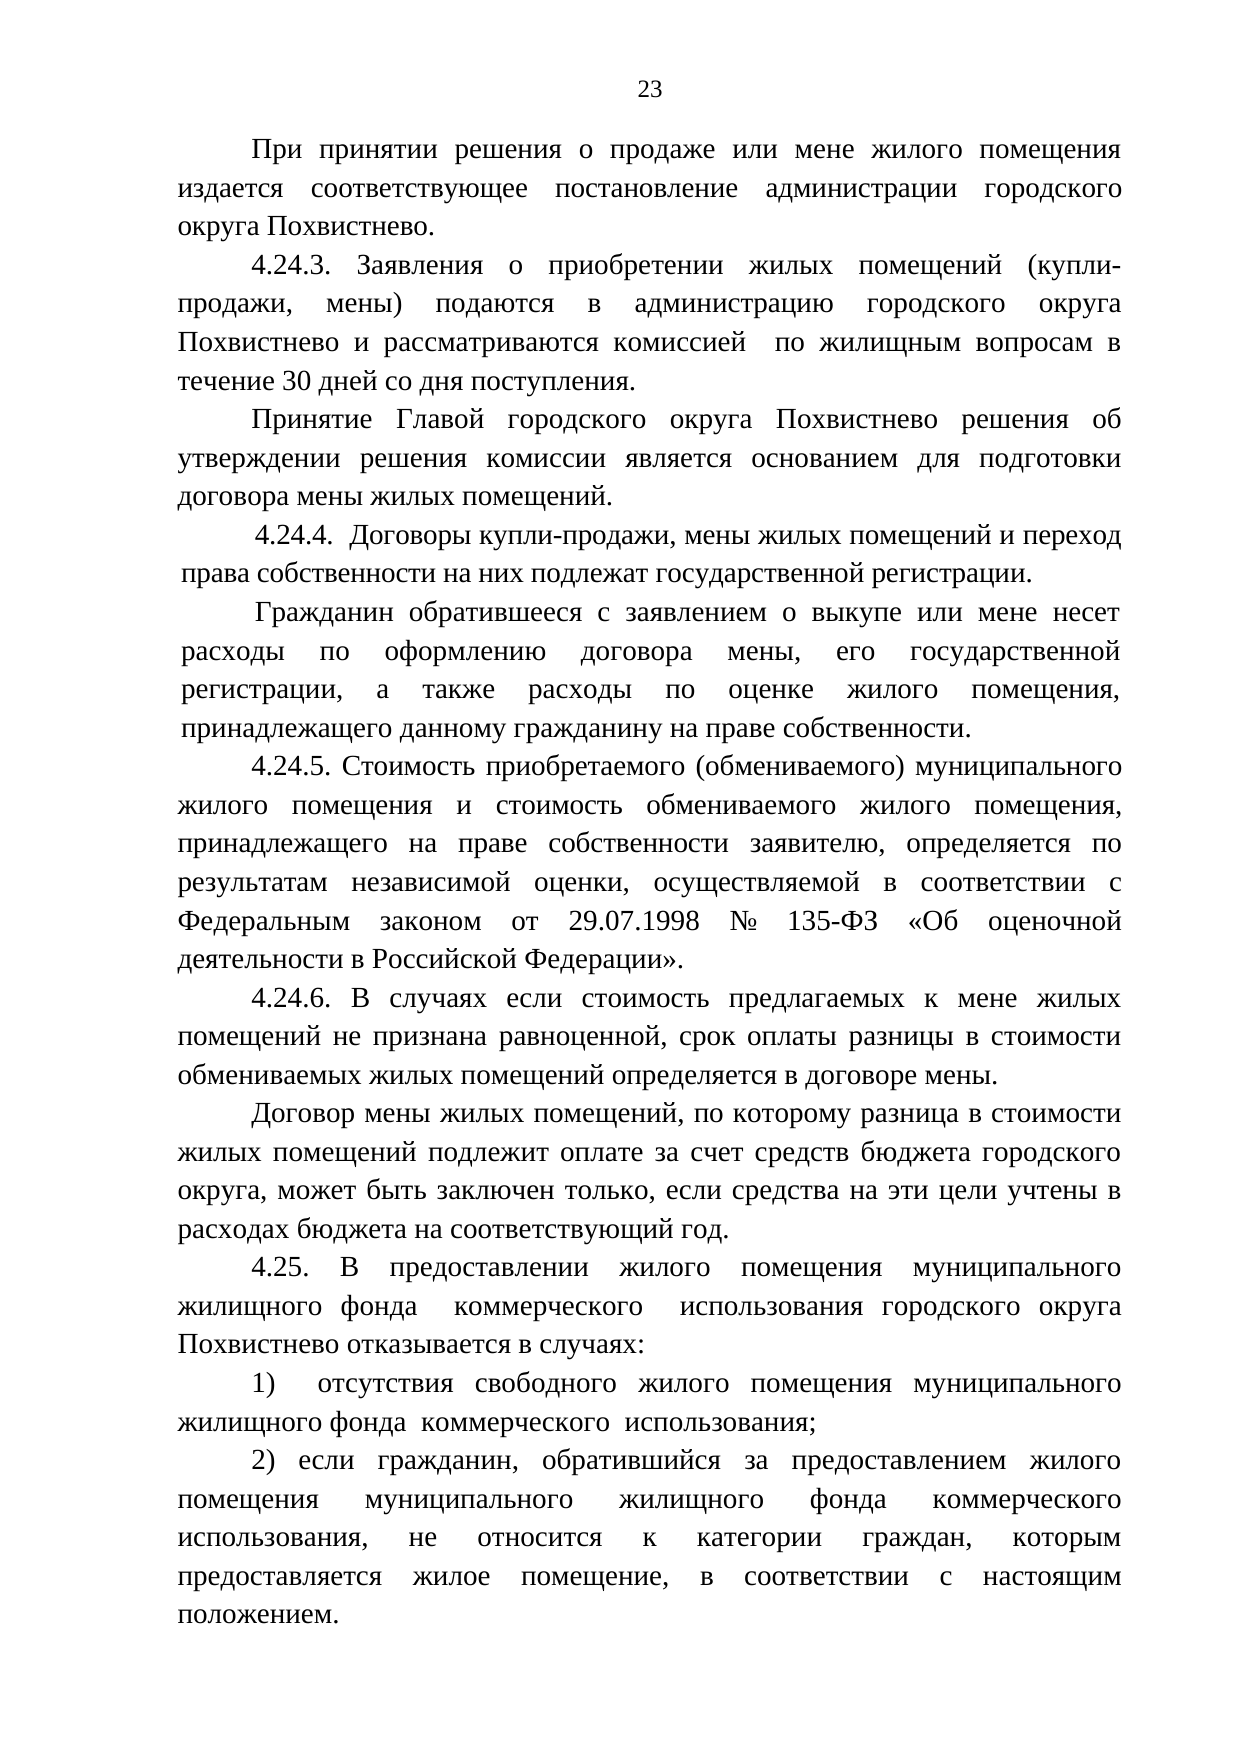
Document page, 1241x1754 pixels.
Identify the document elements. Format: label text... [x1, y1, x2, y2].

text 2) если гражданин, обратившийся за предоставлением жилого помещения муниципального жилищного фонда коммерческого использования, не относится к категории граждан, которым предоставляется жилое помещение, в соответствии с настоящим положением. [177, 1442, 1122, 1630]
text 4.24.4. Договоры купли-продажи, мены жилых помещений и переход права собственности на них подлежат государственной регистрации. [181, 517, 1122, 589]
text Принятие Главой городского округа Похвистнево решения об утверждении решения комиссии является основанием для подготовки договора мены жилых помещений. [177, 401, 1122, 512]
text 4.24.5. Стоимость приобретаемого (обмениваемого) муниципального жилого помещения и стоимость обмениваемого жилого помещения, принадлежащего на праве собственности заявителю, определяется по результатам независимой оценки, осуществляемой в соответствии с Федеральным законом от 29.07.1998 № 135-ФЗ «Об оценочной деятельности в Российской Федерации». [177, 748, 1122, 975]
text 4.25. В предоставлении жилого помещения муниципального жилищного фонда коммерческого использования городского округа Похвистнево отказывается в случаях: [177, 1249, 1122, 1360]
text При принятии решения о продаже или мене жилого помещения издается соответствующее постановление администрации городского округа Похвистнево. [177, 131, 1122, 242]
text Гражданин обратившееся с заявлением о выкупе или мене несет расходы по оформлению договора мены, его государственной регистрации, а также расходы по оценке жилого помещения, принадлежащего данному гражданину на праве собственности. [181, 594, 1121, 743]
text 1) отсутствия свободного жилого помещения муниципального жилищного фонда коммерческого использования; [177, 1365, 1122, 1437]
text 4.24.3. Заявления о приобретении жилых помещений (купли-продажи, мены) подаются в администрацию городского округа Похвистнево и рассматриваются комиссией по жилищным вопросам в течение 30 дней со дня поступления. [177, 247, 1122, 396]
text 4.24.6. В случаях если стоимость предлагаемых к мене жилых помещений не признана равноценной, срок оплаты разницы в стоимости обмениваемых жилых помещений определяется в договоре мены. [177, 980, 1122, 1090]
text Договор мены жилых помещений, по которому разница в стоимости жилых помещений подлежит оплате за счет средств бюджета городского округа, может быть заключен только, если средства на эти цели учтены в расходах бюджета на соответствующий год. [177, 1095, 1122, 1244]
